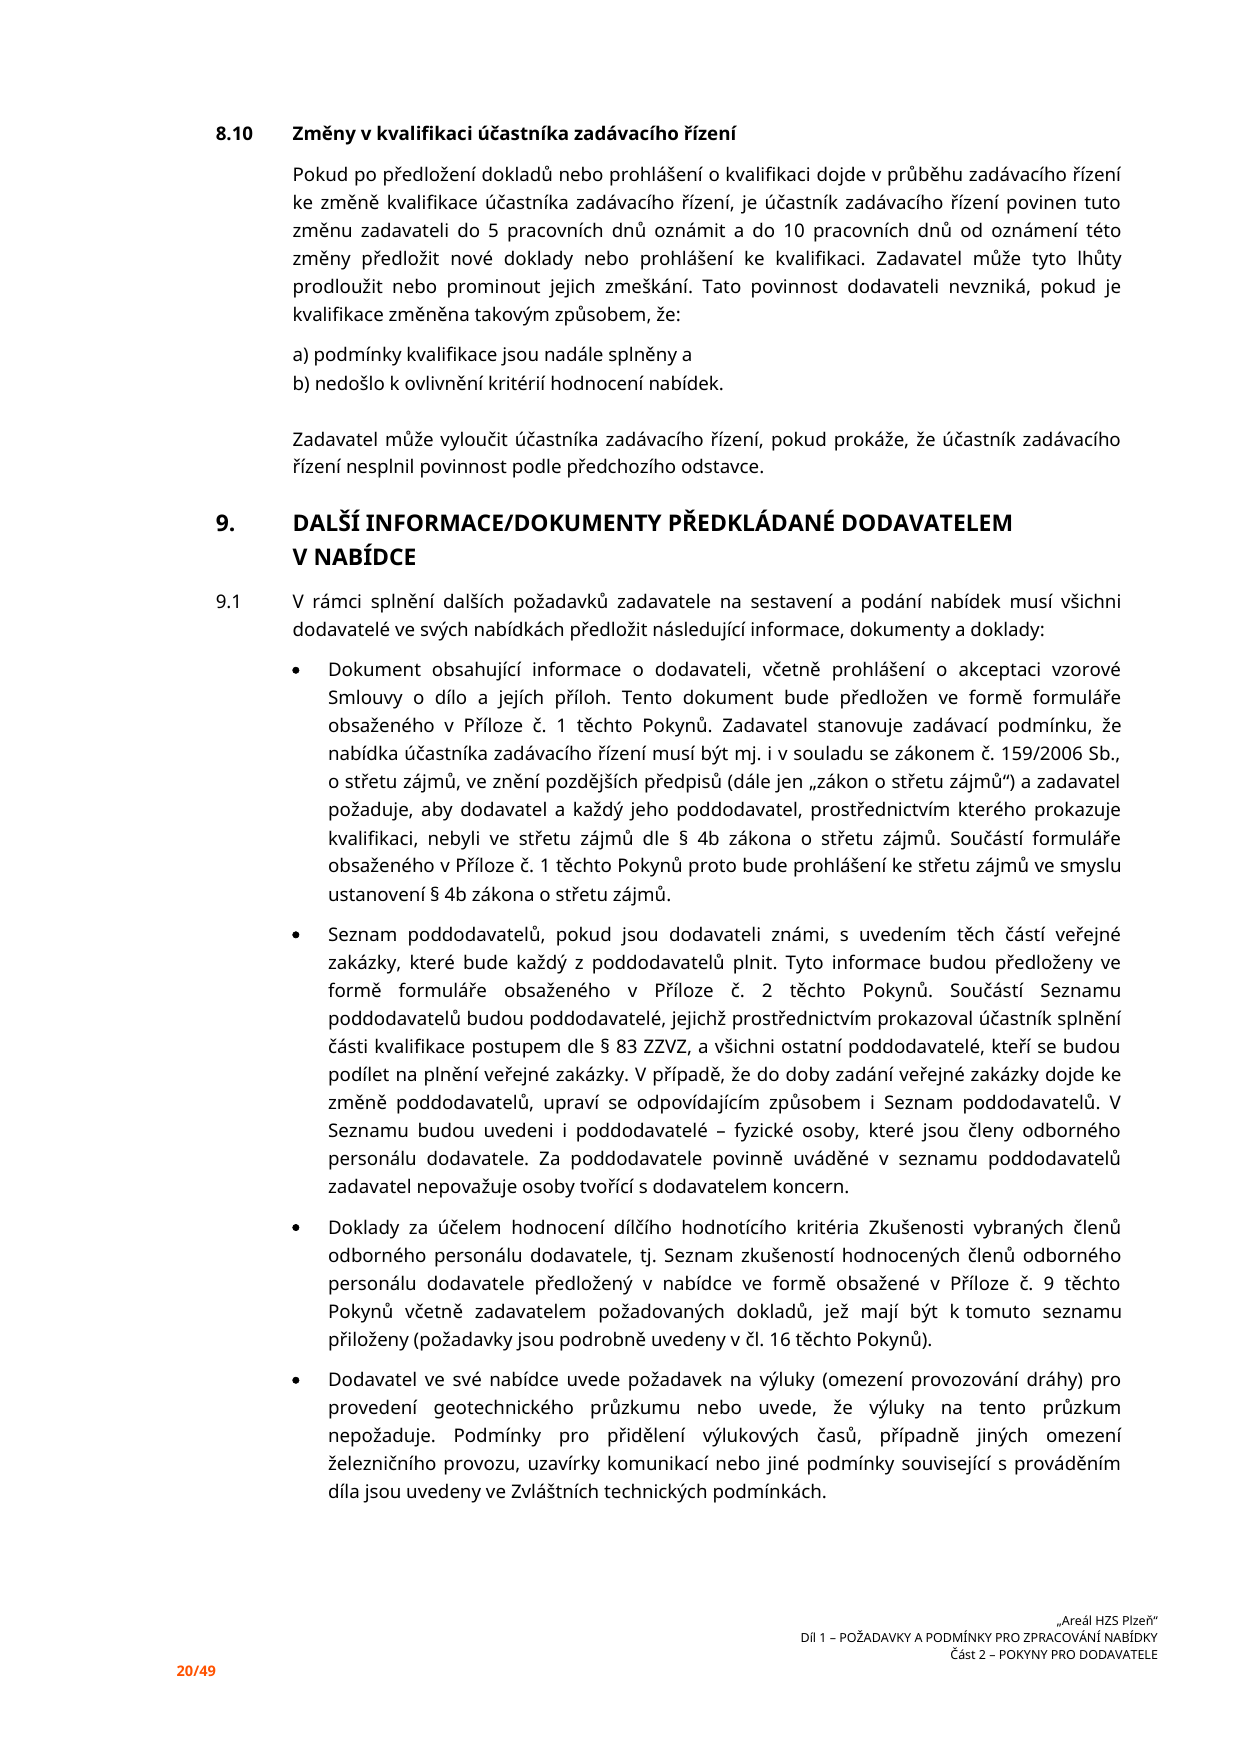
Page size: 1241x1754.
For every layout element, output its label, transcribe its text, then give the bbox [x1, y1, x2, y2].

text Změny v kvalifikaci účastníka zadávacího řízení [216, 121, 1122, 146]
text Doklady za účelem hodnocení dílčího hodnotícího kritéria Zkušenosti vybraných členů odborného personálu dodavatele, tj. Seznam zkušeností hodnocených členů odborného personálu dodavatele předložený v nabídce ve formě obsažené v Příloze č. 9 těchto Pokynů včetně zadavatelem požadovaných dokladů, jež mají být k tomuto seznamu přiloženy (požadavky jsou podrobně uvedeny v čl. 16 těchto Pokynů). [292, 1214, 1122, 1352]
text Zadavatel může vyloučit účastníka zadávacího řízení, pokud prokáže, že účastník zadávacího řízení nesplnil povinnost podle předchozího odstavce. [292, 426, 1122, 479]
text V rámci splnění dalších požadavků zadavatele na sestavení a podání nabídek musí všichni dodavatelé ve svých nabídkách předložit následující informace, dokumenty a doklady: [216, 588, 1122, 642]
text Dodavatel ve své nabídce uvede požadavek na výluky (omezení provozování dráhy) pro provedení geotechnického průzkumu nebo uvede, že výluky na tento průzkum nepožaduje. Podmínky pro přidělení výlukových časů, případně jiných omezení železničního provozu, uzavírky komunikací nebo jiné podmínky související s prováděním díla jsou uvedeny ve Zvláštních technických podmínkách. [292, 1367, 1122, 1504]
text DALŠÍ INFORMACE/DOKUMENTY PŘEDKLÁDANÉ DODAVATELEM v NABÍDCE [216, 507, 1122, 572]
text a) podmínky kvalifikace jsou nadále splněny a [292, 342, 1122, 367]
text Dokument obsahující informace o dodavateli, včetně prohlášení o akceptaci vzorové Smlouvy o dílo a jejích příloh. Tento dokument bude předložen ve formě formuláře obsaženého v Příloze č. 1 těchto Pokynů. Zadavatel stanovuje zadávací podmínku, že nabídka účastníka zadávacího řízení musí být mj. i v souladu se zákonem č. 159/2006 Sb., o střetu zájmů, ve znění pozdějších předpisů (dále jen „zákon o střetu zájmů“) a zadavatel požaduje, aby dodavatel a každý jeho poddodavatel, prostřednictvím kterého prokazuje kvalifikaci, nebyli ve střetu zájmů dle § 4b zákona o střetu zájmů. Součástí formuláře obsaženého v Příloze č. 1 těchto Pokynů proto bude prohlášení ke střetu zájmů ve smyslu ustanovení § 4b zákona o střetu zájmů. [292, 657, 1122, 906]
text Pokud po předložení dokladů nebo prohlášení o kvalifikaci dojde v průběhu zadávacího řízení ke změně kvalifikace účastníka zadávacího řízení, je účastník zadávacího řízení povinen tuto změnu zadavateli do 5 pracovních dnů oznámit a do 10 pracovních dnů od oznámení této změny předložit nové doklady nebo prohlášení ke kvalifikaci. Zadavatel může tyto lhůty prodloužit nebo prominout jejich zmeškání. Tato povinnost dodavateli nevzniká, pokud je kvalifikace změněna takovým způsobem, že: [292, 161, 1122, 327]
text b) nedošlo k ovlivnění kritérií hodnocení nabídek. [292, 370, 1122, 395]
text Seznam poddodavatelů, pokud jsou dodavateli známi, s uvedením těch částí veřejné zakázky, které bude každý z poddodavatelů plnit. Tyto informace budou předloženy ve formě formuláře obsaženého v Příloze č. 2 těchto Pokynů. Součástí Seznamu poddodavatelů budou poddodavatelé, jejichž prostřednictvím prokazoval účastník splnění části kvalifikace postupem dle § 83 ZZVZ, a všichni ostatní poddodavatelé, kteří se budou podílet na plnění veřejné zakázky. V případě, že do doby zadání veřejné zakázky dojde ke změně poddodavatelů, upraví se odpovídajícím způsobem i Seznam poddodavatelů. V Seznamu budou uvedeni i poddodavatelé – fyzické osoby, které jsou členy odborného personálu dodavatele. Za poddodavatele povinně uváděné v seznamu poddodavatelů zadavatel nepovažuje osoby tvořící s dodavatelem koncern. [292, 921, 1122, 1199]
